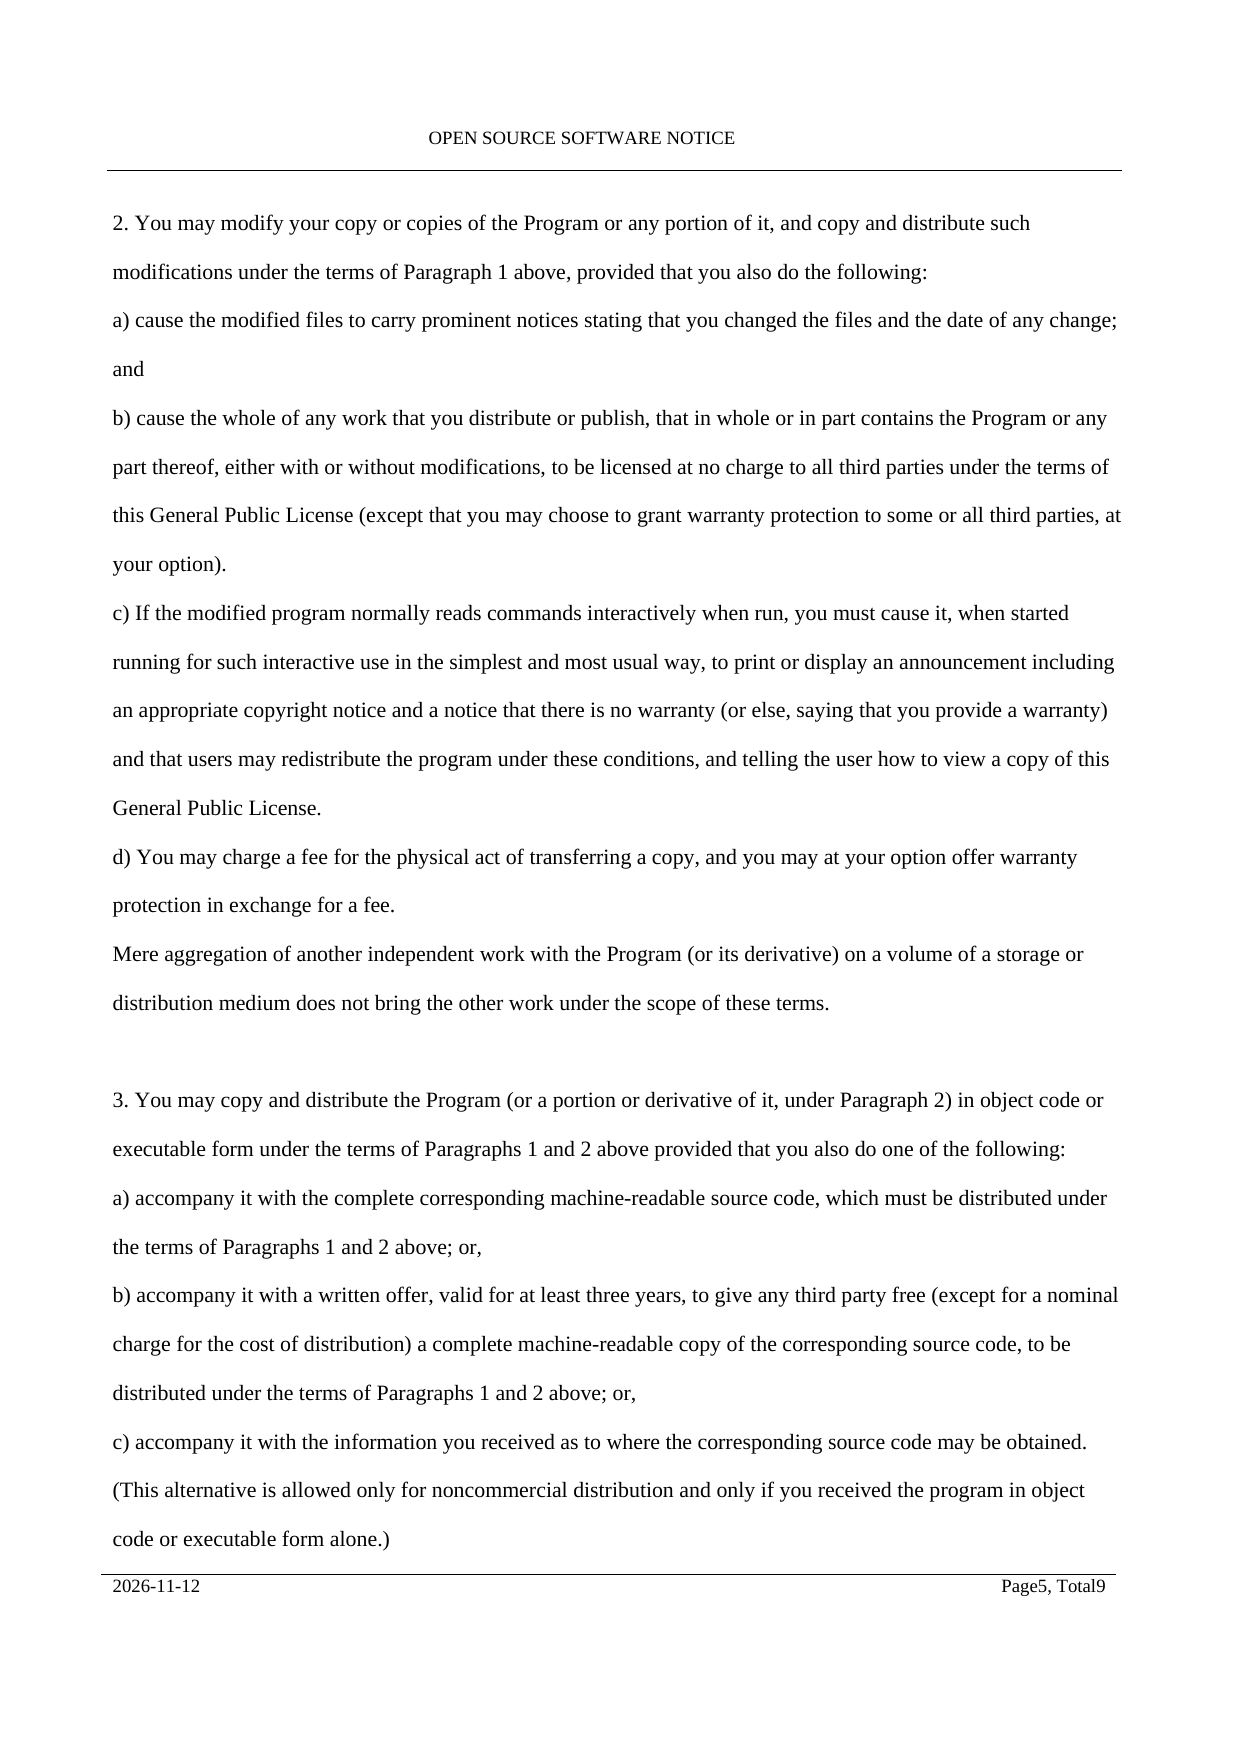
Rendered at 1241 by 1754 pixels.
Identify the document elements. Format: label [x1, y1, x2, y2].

text [112, 206, 1128, 1555]
